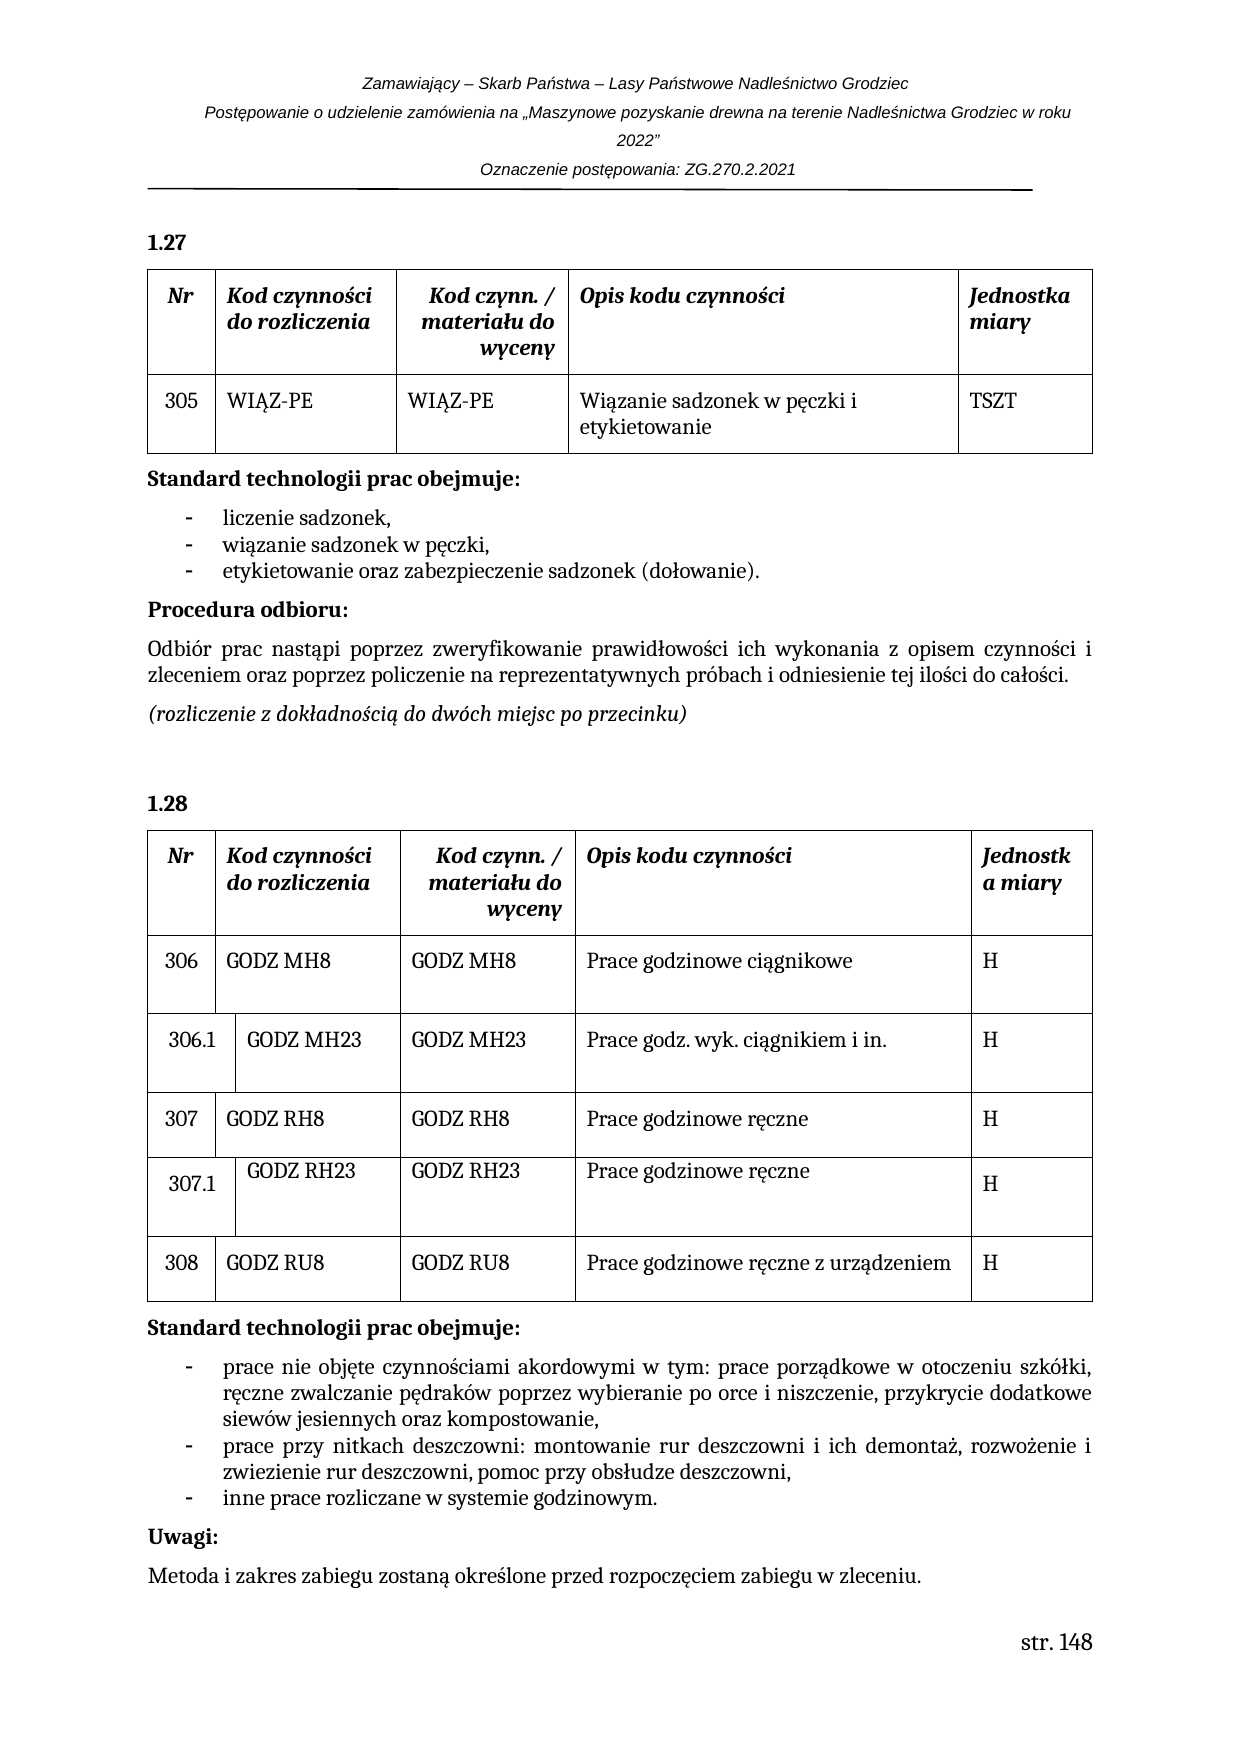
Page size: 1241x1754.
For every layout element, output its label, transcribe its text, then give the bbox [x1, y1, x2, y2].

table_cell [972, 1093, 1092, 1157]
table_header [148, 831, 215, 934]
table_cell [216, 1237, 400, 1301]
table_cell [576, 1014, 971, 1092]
text Metoda i zakres zabiegu zostaną określone przed rozpoczęciem zabiegu w zleceniu. [148, 1563, 1093, 1589]
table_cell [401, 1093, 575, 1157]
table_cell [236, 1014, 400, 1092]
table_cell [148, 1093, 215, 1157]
list inne prace rozliczane w systemie godzinowym. [185, 1485, 1093, 1512]
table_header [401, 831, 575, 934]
list etykietowanie oraz zabezpieczenie sadzonek (dołowanie). [185, 558, 1093, 584]
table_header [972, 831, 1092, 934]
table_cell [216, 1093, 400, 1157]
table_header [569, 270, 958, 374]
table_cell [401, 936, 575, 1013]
list prace przy nitkach deszczowni: montowanie rur deszczowni i ich demontaż, rozwożenie i zwiezienie rur deszczowni, pomoc przy obsłudze deszczowni, [185, 1432, 1093, 1485]
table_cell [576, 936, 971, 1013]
text Standard technologii prac obejmuje: [148, 1314, 1093, 1341]
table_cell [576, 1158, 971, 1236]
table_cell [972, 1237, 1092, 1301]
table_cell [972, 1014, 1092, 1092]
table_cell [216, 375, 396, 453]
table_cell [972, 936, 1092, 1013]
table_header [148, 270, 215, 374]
text Uwagi: [148, 1524, 1093, 1550]
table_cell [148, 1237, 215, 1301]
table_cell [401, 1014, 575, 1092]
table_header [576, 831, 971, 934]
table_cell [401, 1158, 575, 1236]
list prace nie objęte czynnościami akordowymi w tym: prace porządkowe w otoczeniu szkółki, ręczne zwalczanie pędraków poprzez wybieranie po orce i niszczenie, przykrycie dodatkowe siewów jesiennych oraz kompostowanie, [185, 1353, 1093, 1432]
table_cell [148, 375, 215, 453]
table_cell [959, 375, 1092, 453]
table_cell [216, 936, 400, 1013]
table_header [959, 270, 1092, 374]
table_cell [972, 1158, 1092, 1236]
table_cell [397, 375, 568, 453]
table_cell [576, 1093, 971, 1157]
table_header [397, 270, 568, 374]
text Odbiór prac nastąpi poprzez zweryfikowanie prawidłowości ich wykonania z opisem czynności i zleceniem oraz poprzez policzenie na reprezentatywnych próbach i odniesienie tej ilości do całości. [148, 636, 1093, 688]
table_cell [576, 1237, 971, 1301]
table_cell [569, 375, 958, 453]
text 1.27 [148, 230, 1093, 256]
list wiązanie sadzonek w pęczki, [185, 531, 1093, 558]
list liczenie sadzonek, [185, 505, 1093, 531]
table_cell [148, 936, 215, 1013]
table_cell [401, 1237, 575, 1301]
text Standard technologii prac obejmuje: [148, 466, 1093, 493]
text 1.28 [148, 791, 1093, 817]
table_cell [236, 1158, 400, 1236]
text (rozliczenie z dokładnością do dwóch miejsc po przecinku) [148, 701, 1093, 727]
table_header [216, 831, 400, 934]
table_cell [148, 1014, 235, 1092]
text Procedura odbioru: [148, 597, 1093, 623]
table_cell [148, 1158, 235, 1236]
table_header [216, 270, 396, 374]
